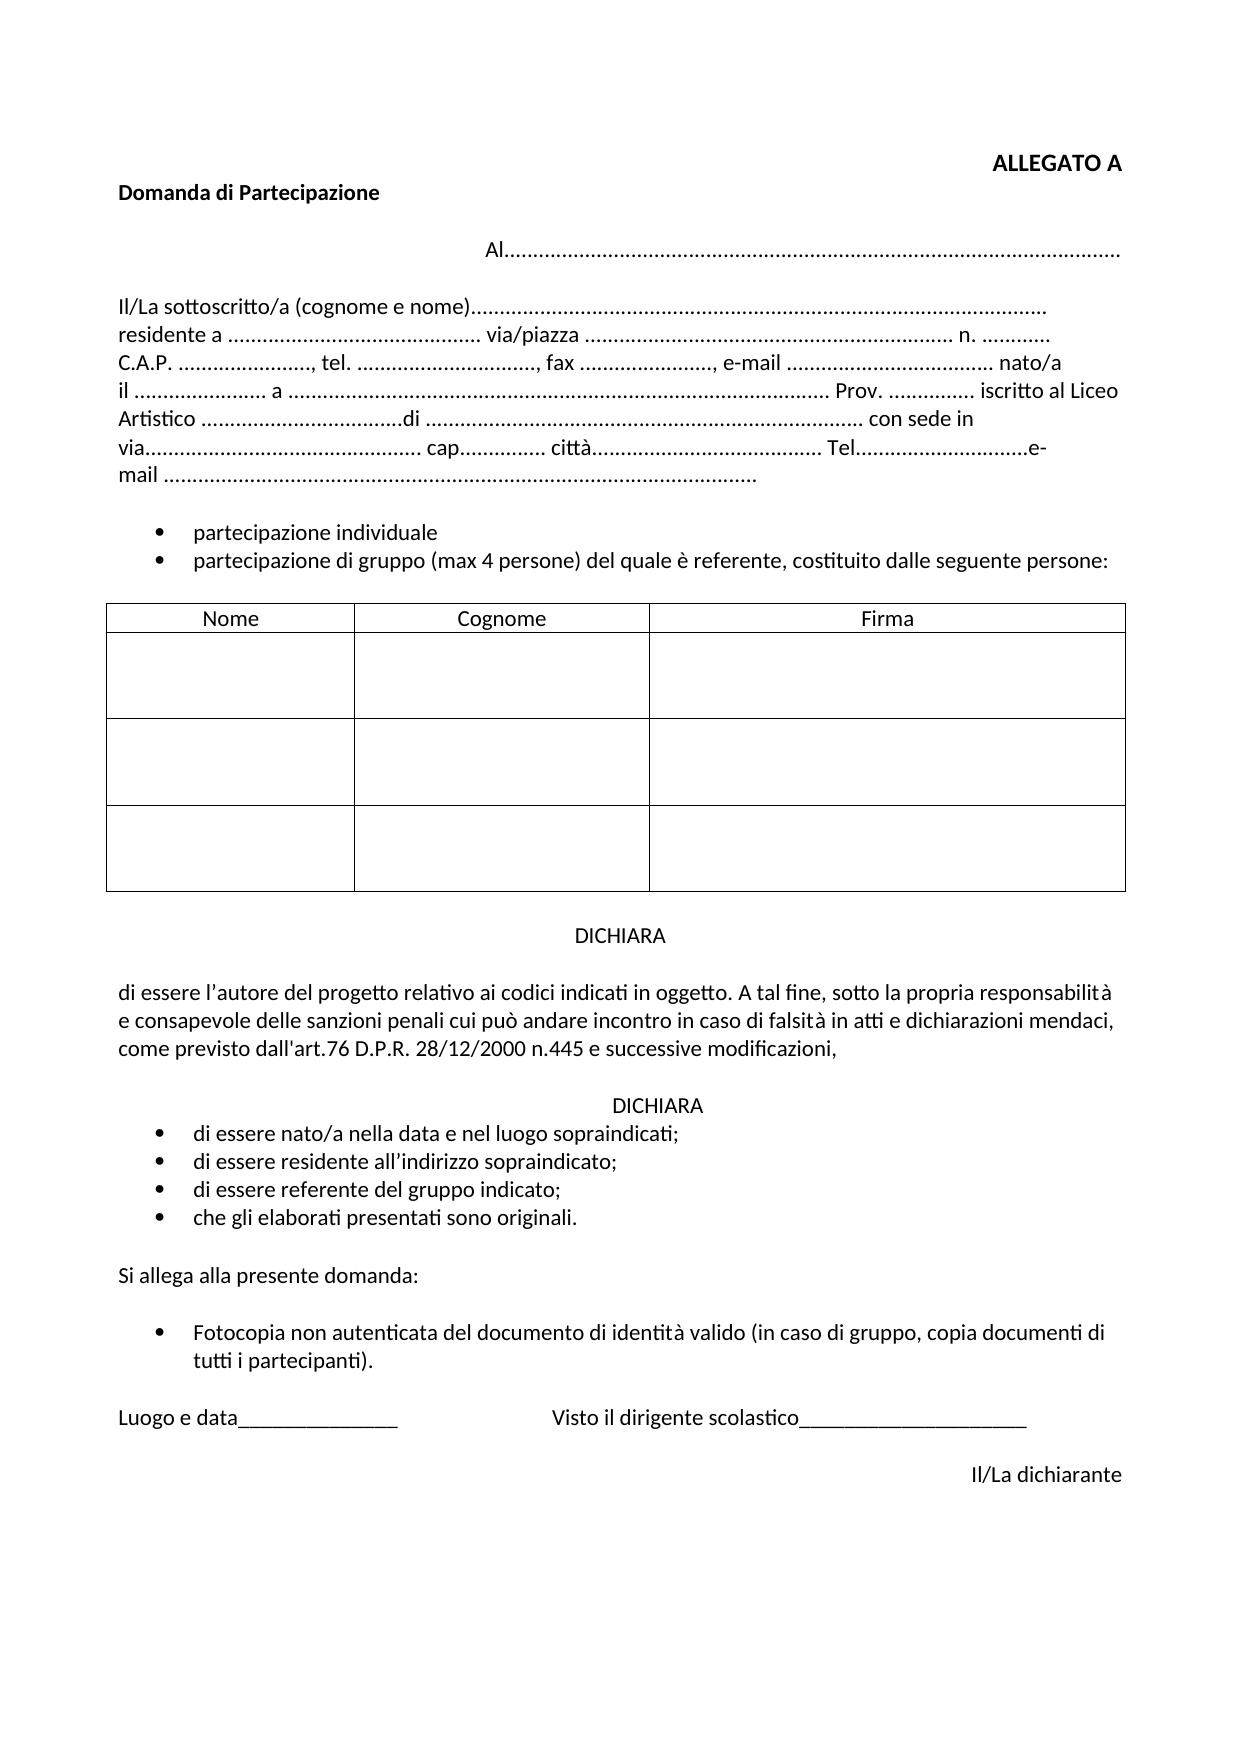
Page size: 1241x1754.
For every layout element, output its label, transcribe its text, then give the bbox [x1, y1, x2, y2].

table_cell [107, 806, 354, 891]
list di essere residente all’indirizzo sopraindicato; [156, 1147, 1122, 1176]
text ALLEGATO A [118, 148, 1122, 178]
text Il/La dichiarante [118, 1460, 1122, 1488]
text Si allega alla presente domanda: [118, 1261, 1122, 1289]
list partecipazione individuale [156, 518, 1122, 546]
table_header Nome [107, 604, 354, 632]
table_cell [355, 633, 649, 718]
list di essere referente del gruppo indicato; [156, 1176, 1122, 1203]
table_cell [107, 719, 354, 804]
table_header Cognome [355, 604, 649, 632]
text Il/La sottoscritto/a (cognome e nome).................................................................................................... residente a ............................................ via/piazza ................................................................ n. ............ C.A.P. ......................., tel. ..............................., fax ......................., e-mail .................................... nato/a il ....................... a .............................................................................................. Prov. ............... iscritto al Liceo Artistico ...................................di ............................................................................ con sede in via................................................ cap............... città........................................ Tel..............................e-mail ....................................................................................................... [118, 292, 1122, 489]
table_cell [650, 806, 1125, 891]
text Domanda di Partecipazione [118, 178, 1122, 206]
table_cell [650, 719, 1125, 804]
table_cell [650, 633, 1125, 718]
list DICHIARA [193, 1091, 1122, 1119]
list Fotocopia non autenticata del documento di identità valido (in caso di gruppo, copia documenti di tutti i partecipanti). [156, 1318, 1122, 1374]
list di essere nato/a nella data e nel luogo sopraindicati; [156, 1119, 1122, 1147]
text Luogo e data______________ Visto il dirigente scolastico____________________ [118, 1403, 1122, 1431]
list che gli elaborati presentati sono originali. [156, 1203, 1122, 1232]
text di essere l’autore del progetto relativo ai codici indicati in oggetto. A tal fine, sotto la propria responsabilità e consapevole delle sanzioni penali cui può andare incontro in caso di falsità in atti e dichiarazioni mendaci, come previsto dall'art.76 D.P.R. 28/12/2000 n.445 e successive modificazioni, [118, 978, 1122, 1062]
text Al........................................................................................................... [118, 235, 1122, 263]
table_cell [107, 633, 354, 718]
table_cell [355, 719, 649, 804]
table_header Firma [650, 604, 1125, 632]
text DICHIARA [118, 921, 1122, 949]
table_cell [355, 806, 649, 891]
list partecipazione di gruppo (max 4 persone) del quale è referente, costituito dalle seguente persone: [156, 546, 1122, 574]
